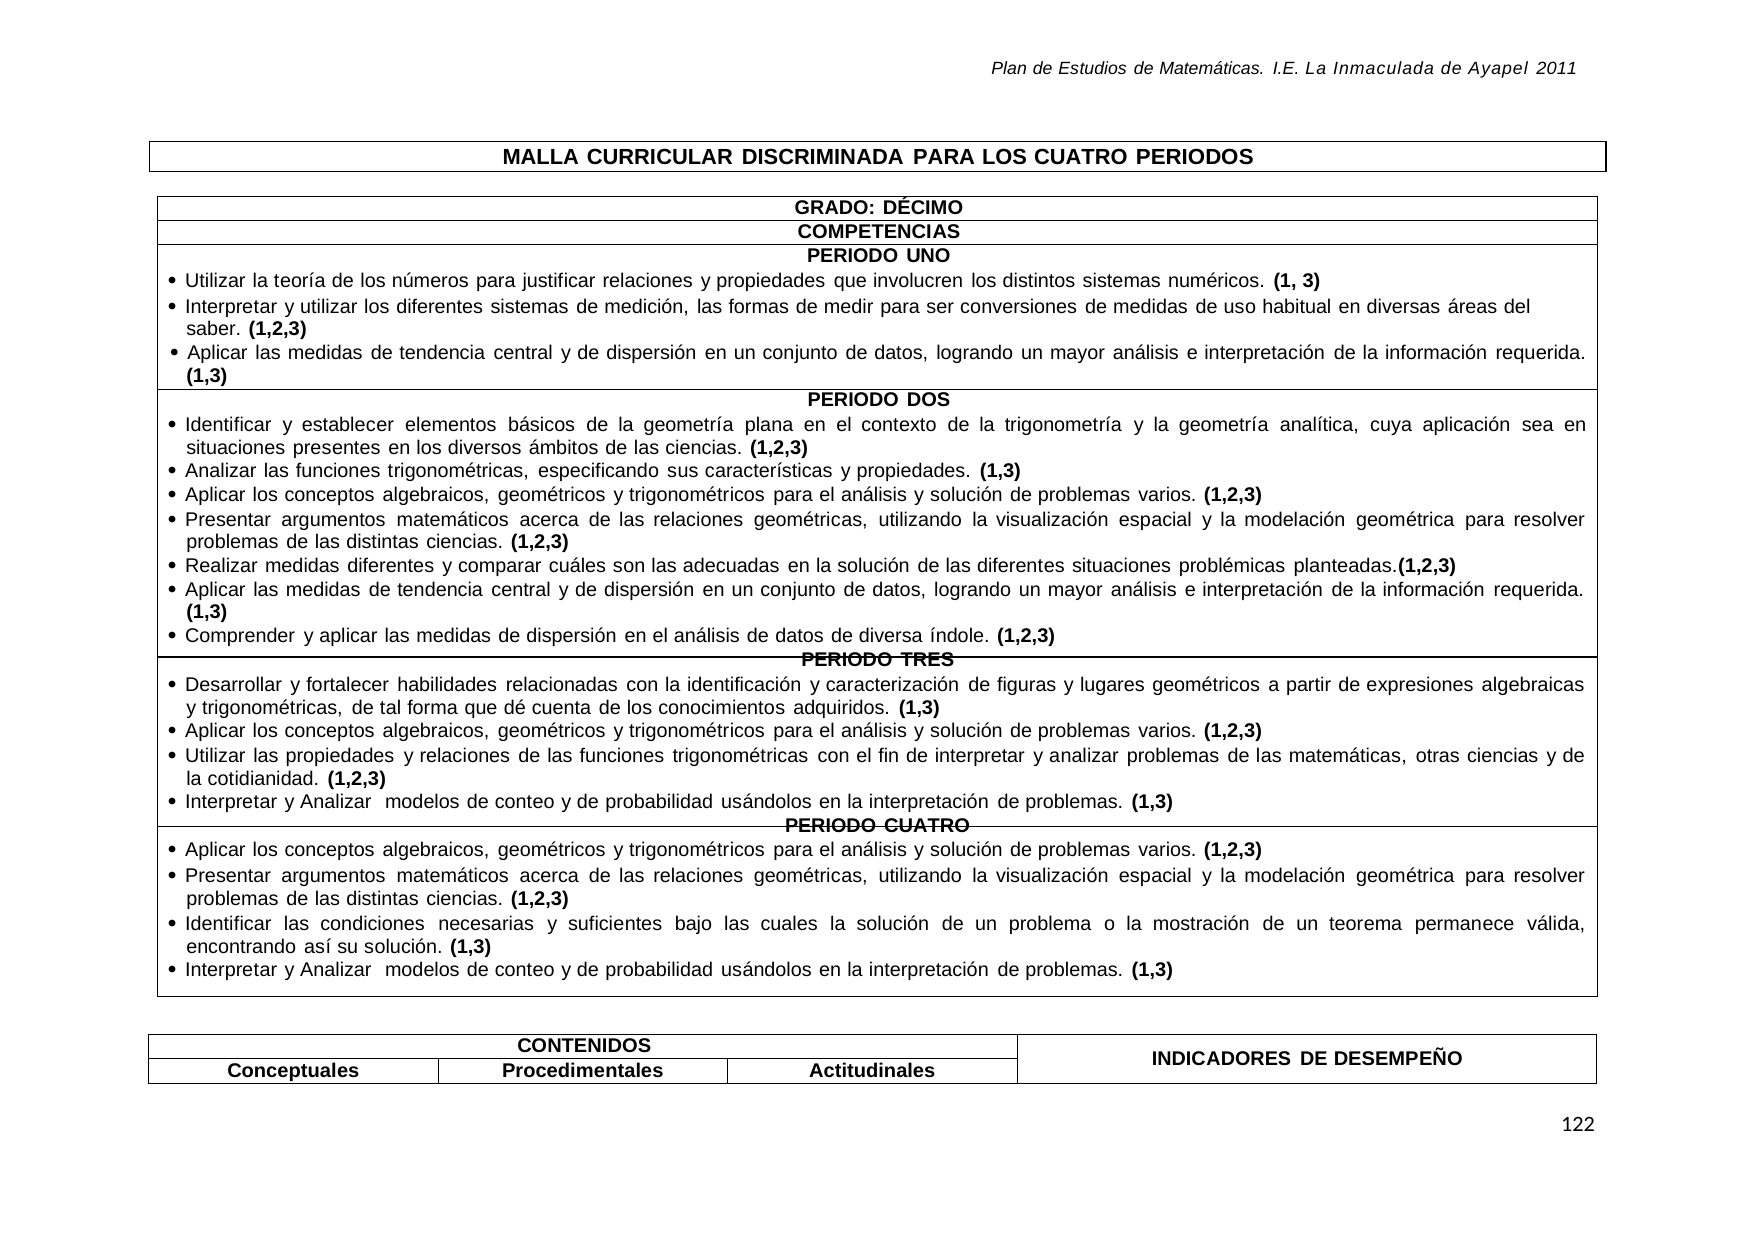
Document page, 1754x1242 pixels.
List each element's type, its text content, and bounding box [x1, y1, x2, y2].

text MALLA CURRICULAR DISCRIMINADA PARA LOS CUATRO PERIODOS [502, 144, 1612, 168]
text (1,3) [186, 601, 1612, 623]
text  Comprender y aplicar las medidas de dispersión en el análisis de datos de diversa índole. (1,2,3) PERIODO TRES [169, 624, 1062, 671]
text  Presentar argumentos matemáticos acerca de las relaciones geométricas, utilizando la visualización espacial y la modelación geométrica para resolver problemas de las distintas ciencias. (1,2,3) [169, 865, 1592, 910]
text  Identificar y establecer elementos básicos de la geometría plana en el contexto de la trigonometría y la geometría analítica, cuya aplicación sea en situaciones presentes en los diversos ámbitos de las ciencias. (1,2,3) [169, 414, 1592, 459]
text  Interpretar y Analizar modelos de conteo y de probabilidad usándolos en la interpretación de problemas. (1,3) PERIODO CUATRO [169, 790, 1180, 837]
text  Utilizar la teoría de los números para justificar relaciones y propiedades que involucren los distintos sistemas numéricos. (1, 3) [169, 268, 1612, 292]
text  Identificar las condiciones necesarias y suficientes bajo las cuales la solución de un problema o la mostración de un teorema permanece válida, encontrando así su solución. (1,3) [169, 913, 1591, 958]
table_header CONTENIDOS [149, 1035, 1017, 1058]
text  Presentar argumentos matemáticos acerca de las relaciones geométricas, utilizando la visualización espacial y la modelación geométrica para resolver problemas de las distintas ciencias. (1,2,3) [169, 508, 1592, 553]
table_cell Actitudinales [728, 1059, 1017, 1083]
text  Aplicar los conceptos algebraicos, geométricos y trigonométricos para el análisis y solución de problemas varios. (1,2,3) [169, 483, 1612, 506]
text PERIODO DOS [803, 388, 955, 411]
table_header INDICADORES DE DESEMPEÑO [1018, 1035, 1596, 1083]
text  Desarrollar y fortalecer habilidades relacionadas con la identificación y caracterización de figuras y lugares geométricos a partir de expresiones algebraicas y trigonométricas, de tal forma que dé cuenta de los conocimientos adquiridos. (1,3) [169, 674, 1592, 719]
table_cell Conceptuales [149, 1059, 438, 1083]
text  Interpretar y utilizar los diferentes sistemas de medición, las formas de medir para ser conversiones de medidas de uso habitual en diversas áreas del saber. (1,2,3) [169, 295, 1538, 340]
table_cell Procedimentales [439, 1059, 727, 1083]
text  Utilizar las propiedades y relaciones de las funciones trigonométricas con el fin de interpretar y analizar problemas de las matemáticas, otras ciencias y de la cotidianidad. (1,2,3) [169, 744, 1592, 790]
text  Aplicar los conceptos algebraicos, geométricos y trigonométricos para el análisis y solución de problemas varios. (1,2,3) [169, 719, 1612, 742]
text  Analizar las funciones trigonométricas, especificando sus características y propiedades. (1,3) [169, 459, 1612, 482]
text GRADO: DÉCIMO COMPETENCIAS PERIODO UNO [792, 196, 966, 267]
text  Interpretar y Analizar modelos de conteo y de probabilidad usándolos en la interpretación de problemas. (1,3) [169, 958, 1612, 981]
text  Aplicar las medidas de tendencia central y de dispersión en un conjunto de datos, logrando un mayor análisis e interpretación de la información requerida. [165, 341, 1592, 364]
text  Aplicar los conceptos algebraicos, geométricos y trigonométricos para el análisis y solución de problemas varios. (1,2,3) [169, 838, 1612, 862]
text  Aplicar las medidas de tendencia central y de dispersión en un conjunto de datos, logrando un mayor análisis e interpretación de la información requerida. [169, 578, 1612, 601]
text (1,3) [186, 364, 1612, 386]
text  Realizar medidas diferentes y comparar cuáles son las adecuadas en la solución de las diferentes situaciones problémicas planteadas.(1,2,3) [169, 554, 1612, 577]
